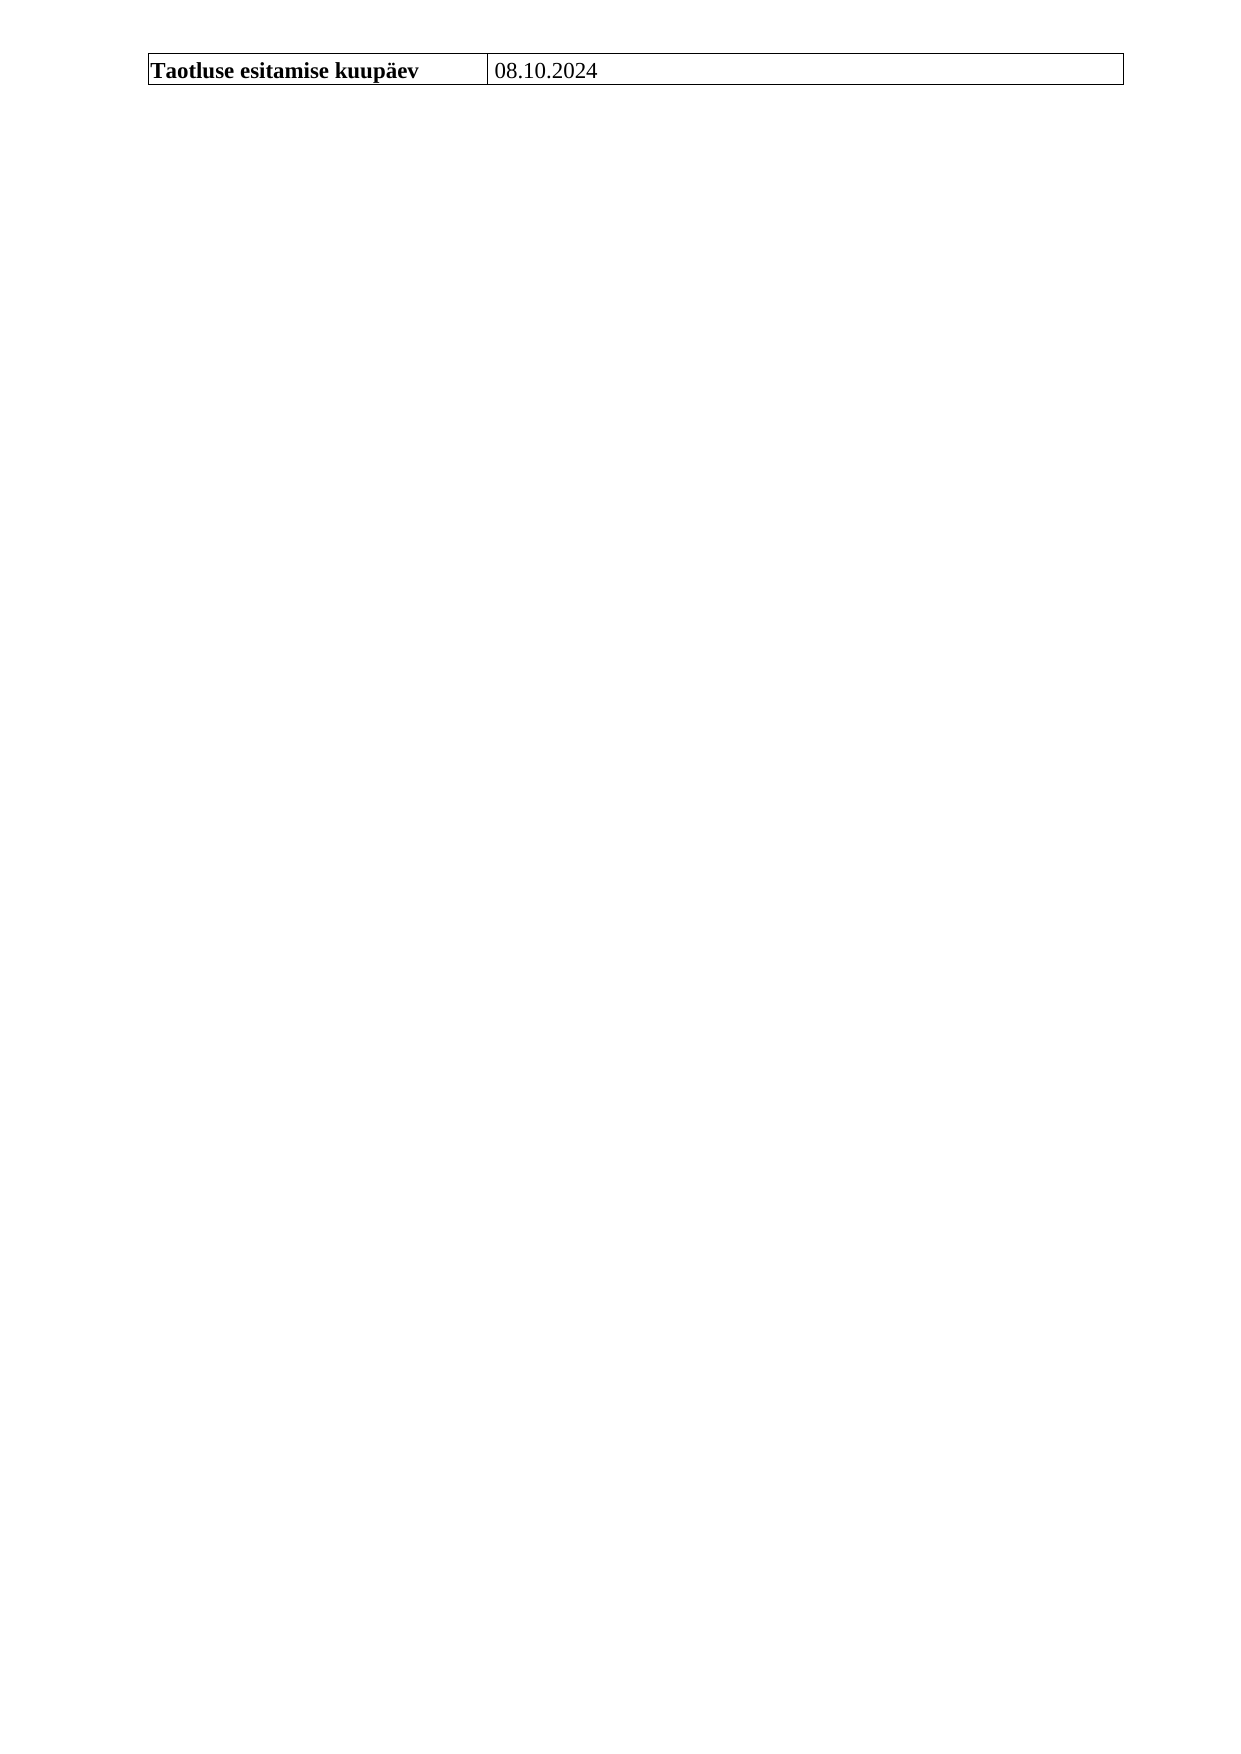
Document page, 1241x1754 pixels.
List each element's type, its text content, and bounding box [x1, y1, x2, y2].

table_cell Taotluse esitamise kuupäev [149, 54, 487, 84]
table_cell 08.10.2024 [488, 54, 1123, 84]
